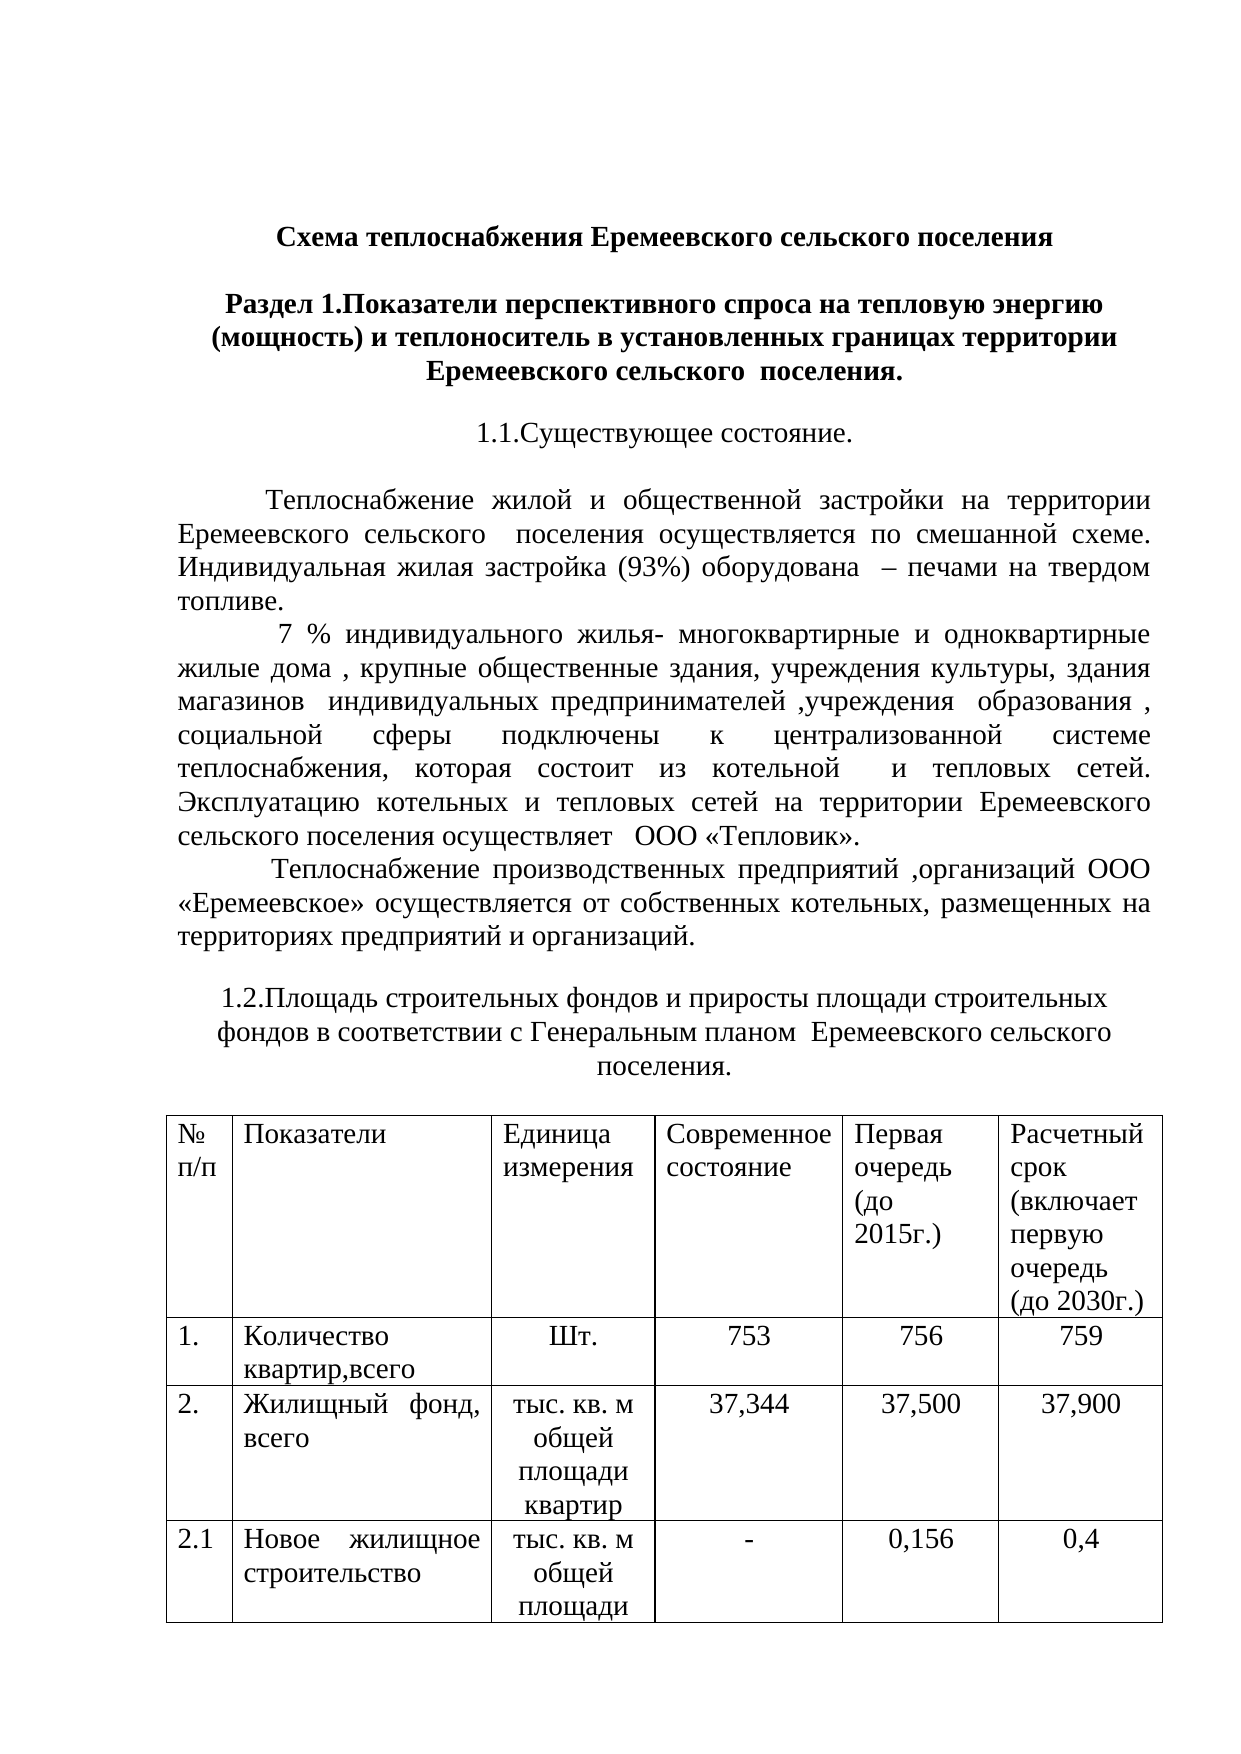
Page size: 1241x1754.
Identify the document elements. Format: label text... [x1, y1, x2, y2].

table_cell 756 [843, 1318, 998, 1385]
table_cell - [656, 1521, 842, 1622]
text 7 % индивидуального жилья- многоквартирные и одноквартирные жилые дома , крупные общественные здания, учреждения культуры, здания магазинов индивидуальных предпринимателей ,учреждения образования , социальной сферы подключены к централизованной системе теплоснабжения, которая состоит из котельной и тепловых сетей. Эксплуатацию котельных и тепловых сетей на территории Еремеевского сельского поселения осуществляет ООО «Тепловик». [177, 616, 1152, 851]
table_header № п/п [167, 1116, 232, 1317]
table_cell 37,500 [843, 1386, 998, 1520]
table_cell 37,900 [999, 1386, 1162, 1520]
table_cell 753 [656, 1318, 842, 1385]
table_header Показатели [233, 1116, 491, 1317]
text Раздел 1.Показатели перспективного спроса на тепловую энергию (мощность) и теплоноситель в установленных границах территории Еремеевского сельского поселения. [177, 286, 1152, 386]
table_header Первая очередь (до 2015г.) [843, 1116, 998, 1317]
table_cell 0,4 [999, 1521, 1162, 1622]
table_cell Количество квартир,всего [233, 1318, 491, 1385]
table_cell Шт. [492, 1318, 654, 1385]
text Схема теплоснабжения Еремеевского сельского поселения [177, 219, 1152, 252]
table_cell 2.1 [167, 1521, 232, 1622]
table_cell Жилищный фонд, всего [233, 1386, 491, 1520]
text Теплоснабжение производственных предприятий ,организаций ООО «Еремеевское» осуществляется от собственных котельных, размещенных на территориях предприятий и организаций. [177, 851, 1152, 952]
table_cell 37,344 [656, 1386, 842, 1520]
table_cell тыс. кв. м общей площади квартир [492, 1386, 654, 1520]
table_cell 759 [999, 1318, 1162, 1385]
text 1.2.Площадь строительных фондов и приросты площади строительных фондов в соответствии с Генеральным планом Еремеевского сельского поселения. [177, 981, 1152, 1081]
table_header Расчетный срок (включает первую очередь (до 2030г.) [999, 1116, 1162, 1317]
text Теплоснабжение жилой и общественной застройки на территории Еремеевского сельского поселения осуществляется по смешанной схеме. Индивидуальная жилая застройка (93%) оборудована – печами на твердом топливе. [177, 482, 1152, 616]
table_cell 0,156 [843, 1521, 998, 1622]
table_cell 1. [167, 1318, 232, 1385]
text 1.1.Существующее состояние. [177, 415, 1152, 449]
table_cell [233, 1521, 491, 1622]
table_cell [492, 1521, 654, 1622]
table_cell 2. [167, 1386, 232, 1520]
table_header Единица измерения [492, 1116, 654, 1317]
table_header Современное состояние [656, 1116, 842, 1317]
